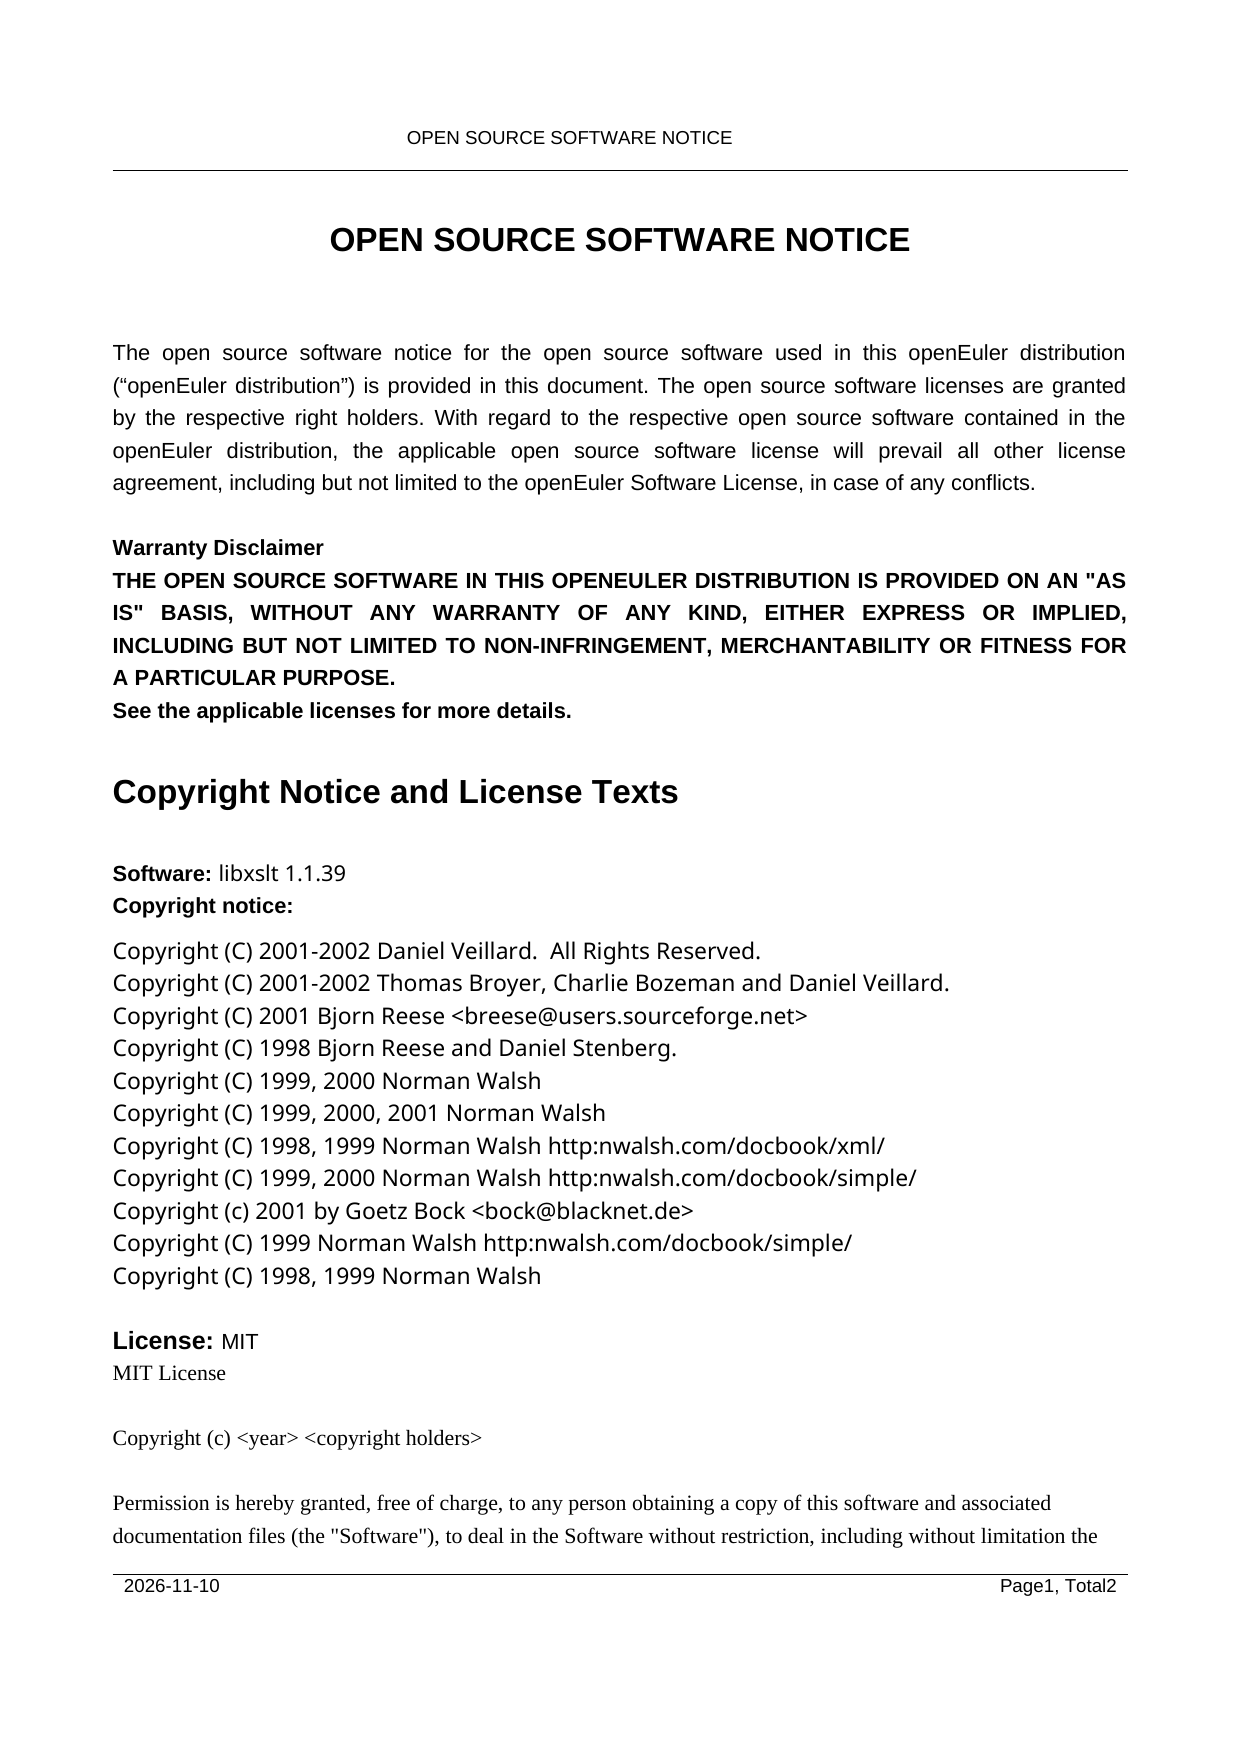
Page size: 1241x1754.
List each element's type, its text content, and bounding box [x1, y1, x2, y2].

text Copyright Notice and License Texts [112, 759, 1128, 824]
text Copyright notice: [112, 889, 1128, 921]
text The open source software notice for the open source software used in this openEuler distribution (“openEuler distribution”) is provided in this document. The open source software licenses are granted by the respective right holders. With regard to the respective open source software contained in the openEuler distribution, the applicable open source software license will prevail all other license agreement, including but not limited to the openEuler Software License, in case of any conflicts. [112, 336, 1128, 499]
text License: MIT [112, 1324, 1128, 1356]
text Warranty Disclaimer [112, 531, 1128, 564]
title Software: libxslt 1.1.39 [112, 856, 1128, 889]
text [112, 1356, 1128, 1551]
text THE OPEN SOURCE SOFTWARE IN THIS OPENEULER DISTRIBUTION IS PROVIDED ON AN "AS IS" BASIS, WITHOUT ANY WARRANTY OF ANY KIND, EITHER EXPRESS OR IMPLIED, INCLUDING BUT NOT LIMITED TO NON-INFRINGEMENT, MERCHANTABILITY OR FITNESS FOR A PARTICULAR PURPOSE. See the applicable licenses for more details. [112, 564, 1128, 726]
text OPEN SOURCE SOFTWARE NOTICE [112, 206, 1128, 271]
text Copyright (C) 2001-2002 Daniel Veillard. All Rights Reserved. Copyright (C) 2001-2002 Thomas Broyer, Charlie Bozeman and Daniel Veillard. Copyright (C) 2001 Bjorn Reese <breese@users.sourceforge.net> Copyright (C) 1998 Bjorn Reese and Daniel Stenberg. Copyright (C) 1999, 2000 Norman Walsh Copyright (C) 1999, 2000, 2001 Norman Walsh Copyright (C) 1998, 1999 Norman Walsh http:nwalsh.com/docbook/xml/ Copyright (C) 1999, 2000 Norman Walsh http:nwalsh.com/docbook/simple/ Copyright (c) 2001 by Goetz Bock <bock@blacknet.de> Copyright (C) 1999 Norman Walsh http:nwalsh.com/docbook/simple/ Copyright (C) 1998, 1999 Norman Walsh [112, 934, 1128, 1324]
